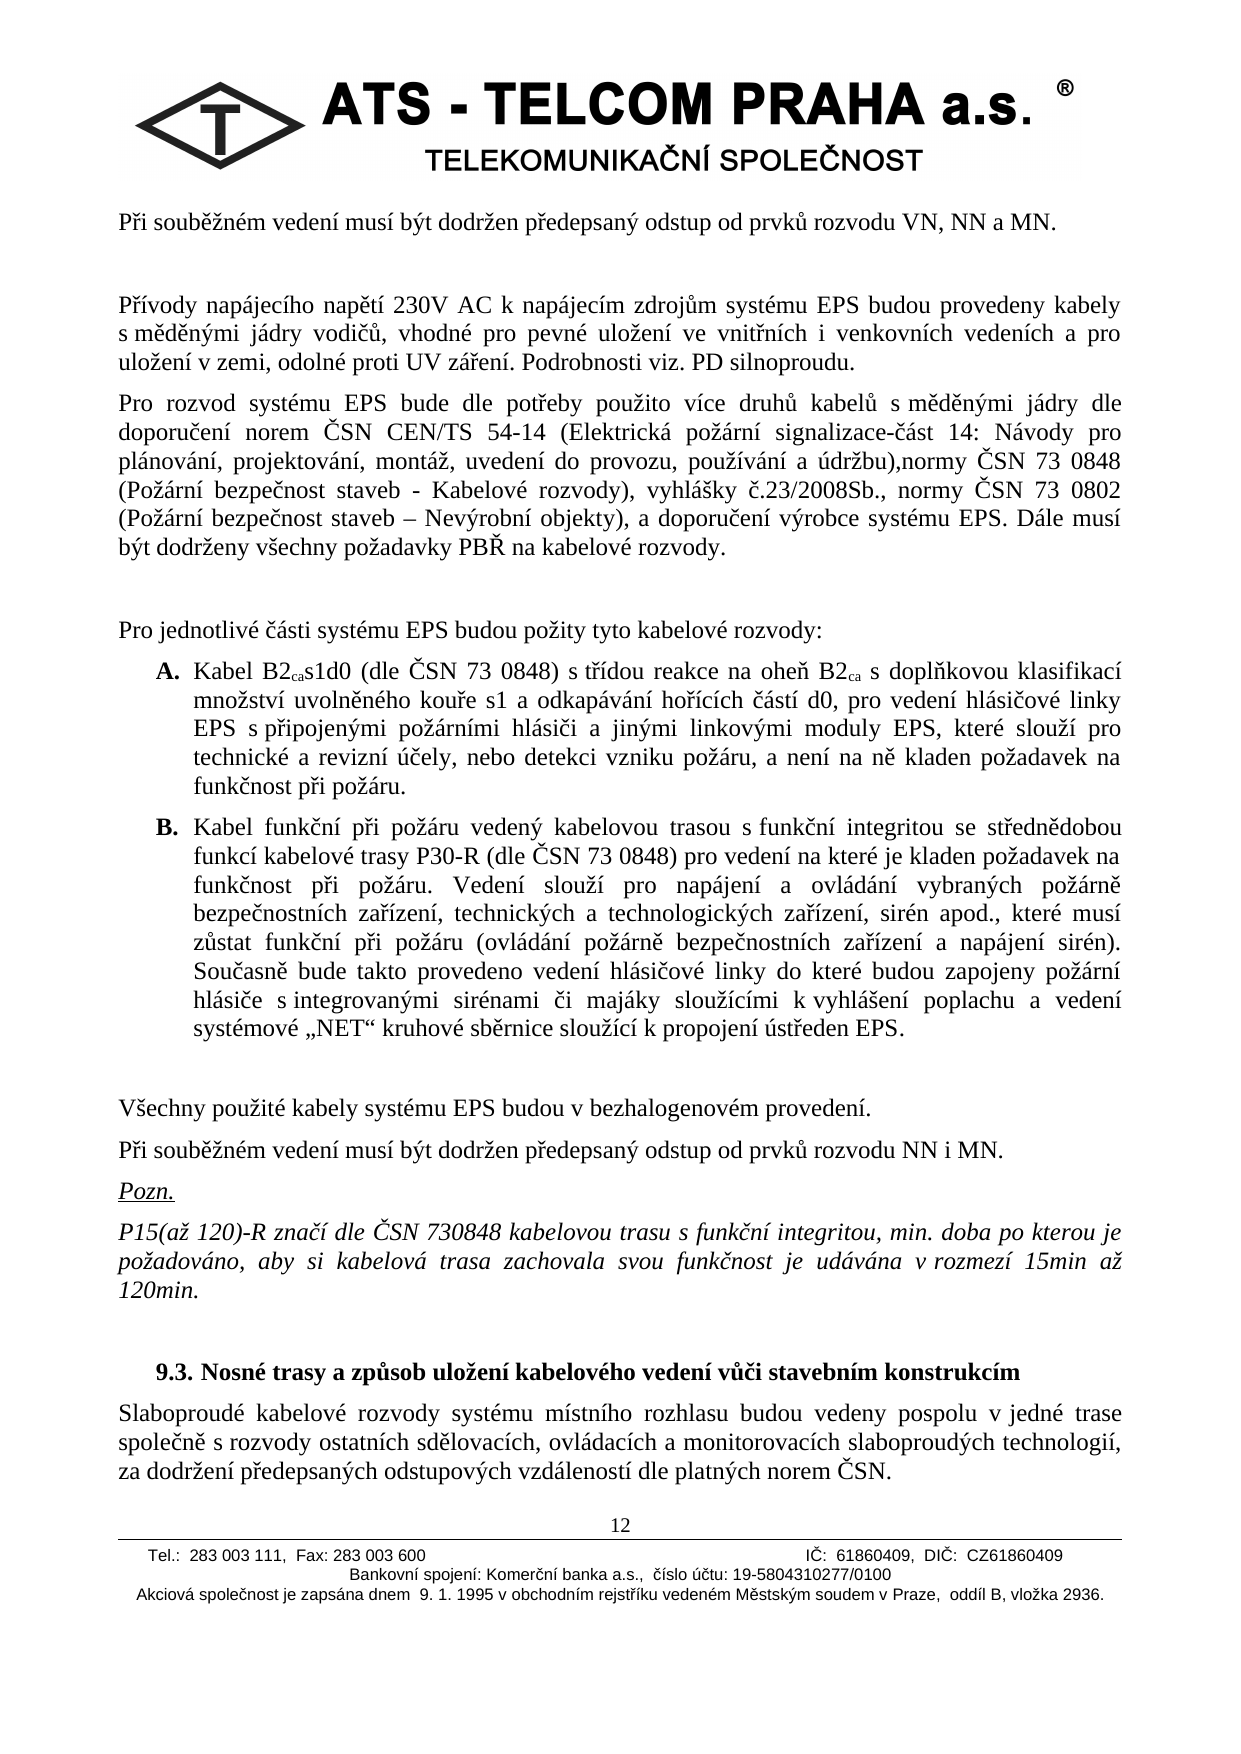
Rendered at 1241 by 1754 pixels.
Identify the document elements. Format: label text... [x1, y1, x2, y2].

text Pozn. [118, 1176, 1122, 1205]
text P15(až 120)-R značí dle ČSN 730848 kabelovou trasu s funkční integritou, min. doba po kterou je požadováno, aby si kabelová trasa zachovala svou funkčnost je udávána v rozmezí 15min až 120min. [118, 1217, 1122, 1303]
text Slaboproudé kabelové rozvody systému místního rozhlasu budou vedeny pospolu v jedné trase společně s rozvody ostatních sdělovacích, ovládacích a monitorovacích slaboproudých technologií, za dodržení předepsaných odstupových vzdáleností dle platných norem ČSN. [118, 1398, 1122, 1485]
list Kabel funkční při požáru vedený kabelovou trasou s funkční integritou se střednědobou funkcí kabelové trasy P30-R (dle ČSN 73 0848) pro vedení na které je kladen požadavek na funkčnost při požáru. Vedení slouží pro napájení a ovládání vybraných požárně bezpečnostních zařízení, technických a technologických zařízení, sirén apod., které musí zůstat funkční při požáru (ovládání požárně bezpečnostních zařízení a napájení sirén). Současně bude takto provedeno vedení hlásičové linky do které budou zapojeny požární hlásiče s integrovanými sirénami či majáky sloužícími k vyhlášení poplachu a vedení systémové „NET“ kruhové sběrnice sloužící k propojení ústředen EPS. [156, 812, 1122, 1042]
text Pro jednotlivé části systému EPS budou požity tyto kabelové rozvody: [118, 615, 1122, 643]
text Nosné trasy a způsob uložení kabelového vedení vůči stavebním konstrukcím [156, 1357, 1122, 1386]
text Při souběžném vedení musí být dodržen předepsaný odstup od prvků rozvodu NN i MN. [118, 1135, 1122, 1163]
text Pro rozvod systému EPS bude dle potřeby použito více druhů kabelů s měděnými jádry dle doporučení norem ČSN CEN/TS 54-14 (Elektrická požární signalizace-část 14: Návody pro plánování, projektování, montáž, uvedení do provozu, používání a údržbu),normy ČSN 73 0848 (Požární bezpečnost staveb - Kabelové rozvody), vyhlášky č.23/2008Sb., normy ČSN 73 0802 (Požární bezpečnost staveb – Nevýrobní objekty), a doporučení výrobce systému EPS. Dále musí být dodrženy všechny požadavky PBŘ na kabelové rozvody. [118, 388, 1122, 561]
text Při souběžném vedení musí být dodržen předepsaný odstup od prvků rozvodu VN, NN a MN. [118, 207, 1122, 236]
picture [118, 73, 1083, 181]
text Všechny použité kabely systému EPS budou v bezhalogenovém provedení. [118, 1093, 1122, 1122]
text Přívody napájecího napětí 230V AC k napájecím zdrojům systému EPS budou provedeny kabely s měděnými jádry vodičů, vhodné pro pevné uložení ve vnitřních i venkovních vedeních a pro uložení v zemi, odolné proti UV záření. Podrobnosti viz. PD silnoproudu. [118, 290, 1122, 376]
list Kabel B2cas1d0 (dle ČSN 73 0848) s třídou reakce na oheň B2ca s doplňkovou klasifikací množství uvolněného kouře s1 a odkapávání hořících částí d0, pro vedení hlásičové linky EPS s připojenými požárními hlásiči a jinými linkovými moduly EPS, které slouží pro technické a revizní účely, nebo detekci vzniku požáru, a není na ně kladen požadavek na funkčnost při požáru. [156, 656, 1122, 800]
